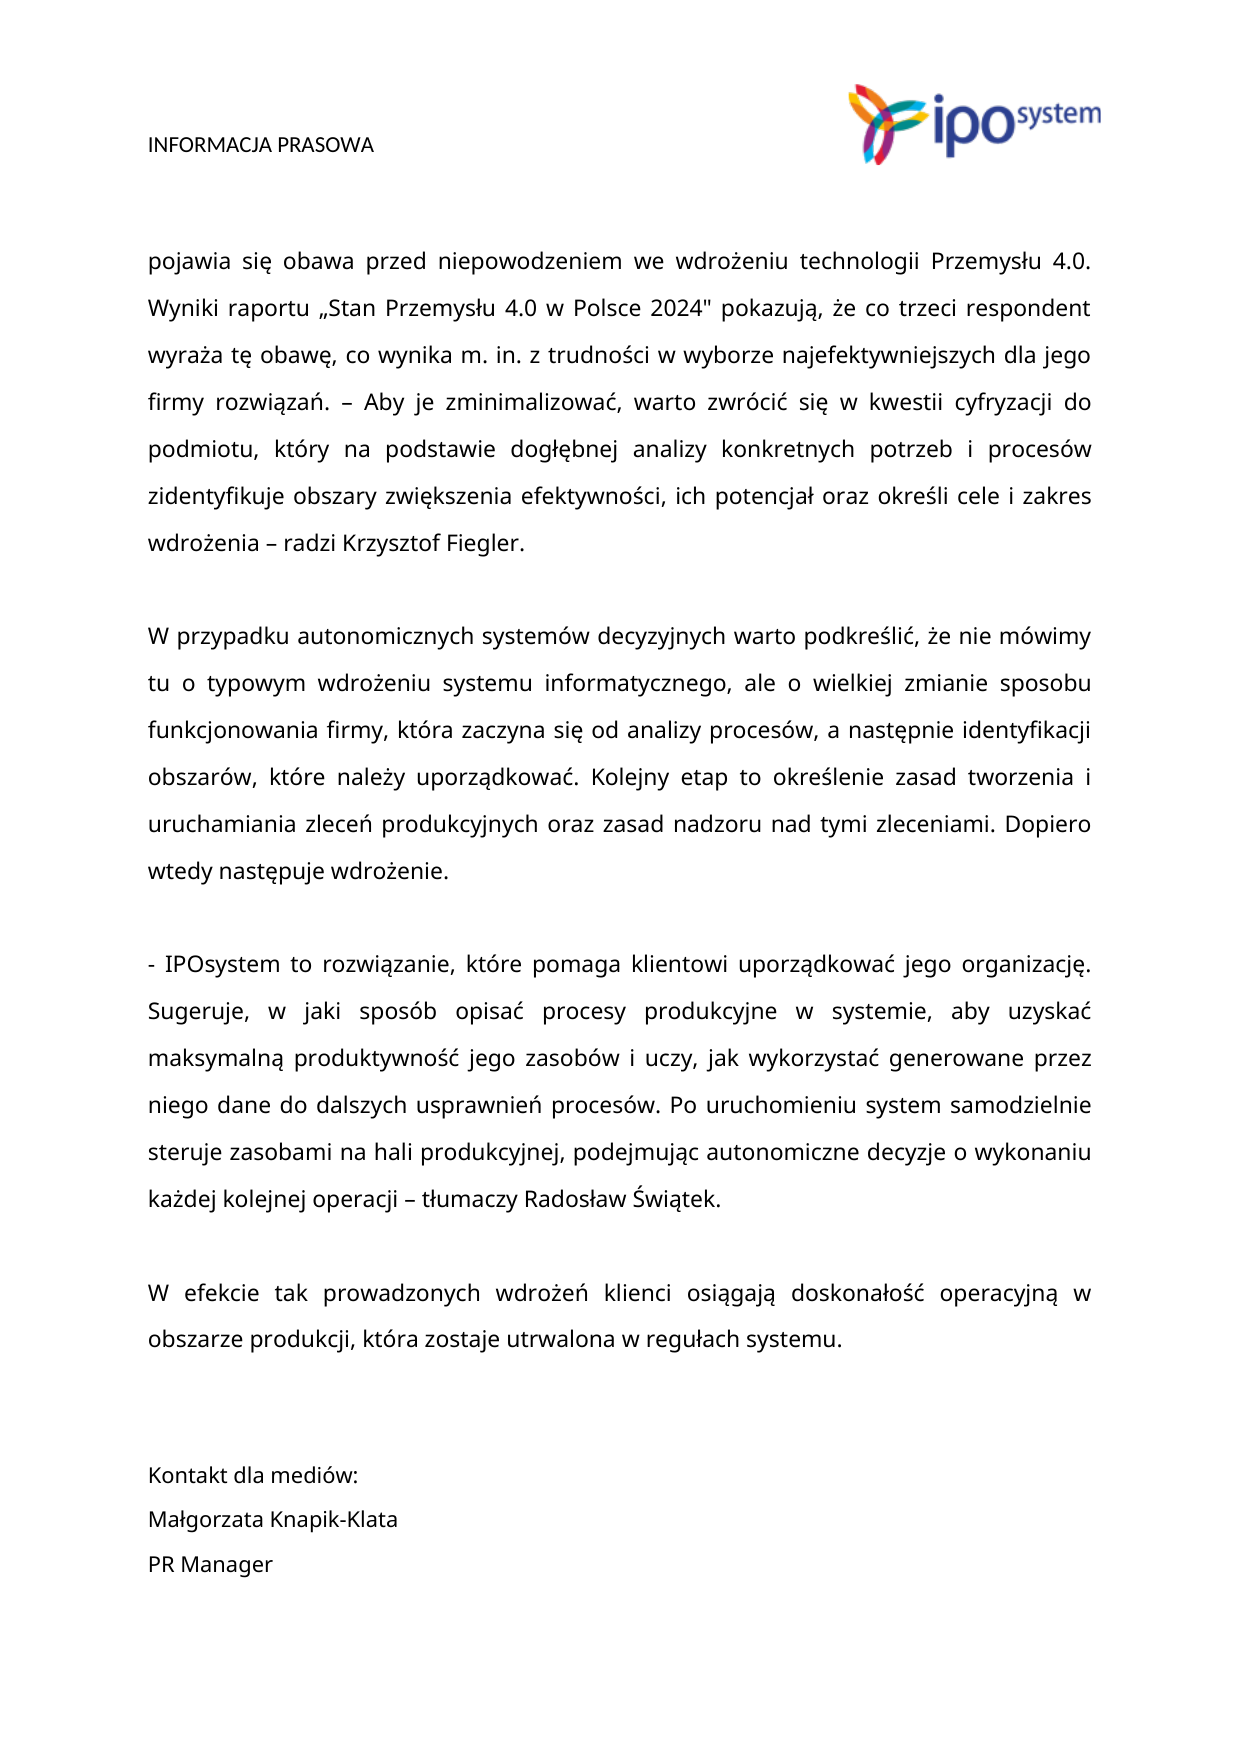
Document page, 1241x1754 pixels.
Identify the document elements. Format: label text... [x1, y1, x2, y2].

text Małgorzata Knapik-Klata [148, 1504, 1093, 1534]
picture [847, 83, 1100, 164]
text W efekcie tak prowadzonych wdrożeń klienci osiągają doskonałość operacyjną w obszarze produkcji, która zostaje utrwalona w regułach systemu. [148, 1276, 1093, 1354]
text - IPOsystem to rozwiązanie, które pomaga klientowi uporządkować jego organizację. Sugeruje, w jaki sposób opisać procesy produkcyjne w systemie, aby uzyskać maksymalną produktywność jego zasobów i uczy, jak wykorzystać generowane przez niego dane do dalszych usprawnień procesów. Po uruchomieniu system samodzielnie steruje zasobami na hali produkcyjnej, podejmując autonomiczne decyzje o wykonaniu każdej kolejnej operacji – tłumaczy Radosław Świątek. [148, 948, 1093, 1214]
text W przypadku autonomicznych systemów decyzyjnych warto podkreślić, że nie mówimy tu o typowym wdrożeniu systemu informatycznego, ale o wielkiej zmianie sposobu funkcjonowania firmy, która zaczyna się od analizy procesów, a następnie identyfikacji obszarów, które należy uporządkować. Kolejny etap to określenie zasad tworzenia i uruchamiania zleceń produkcyjnych oraz zasad nadzoru nad tymi zleceniami. Dopiero wtedy następuje wdrożenie. [148, 620, 1093, 886]
text PR Manager [148, 1549, 1093, 1579]
text Kontakt dla mediów: [148, 1459, 1093, 1489]
